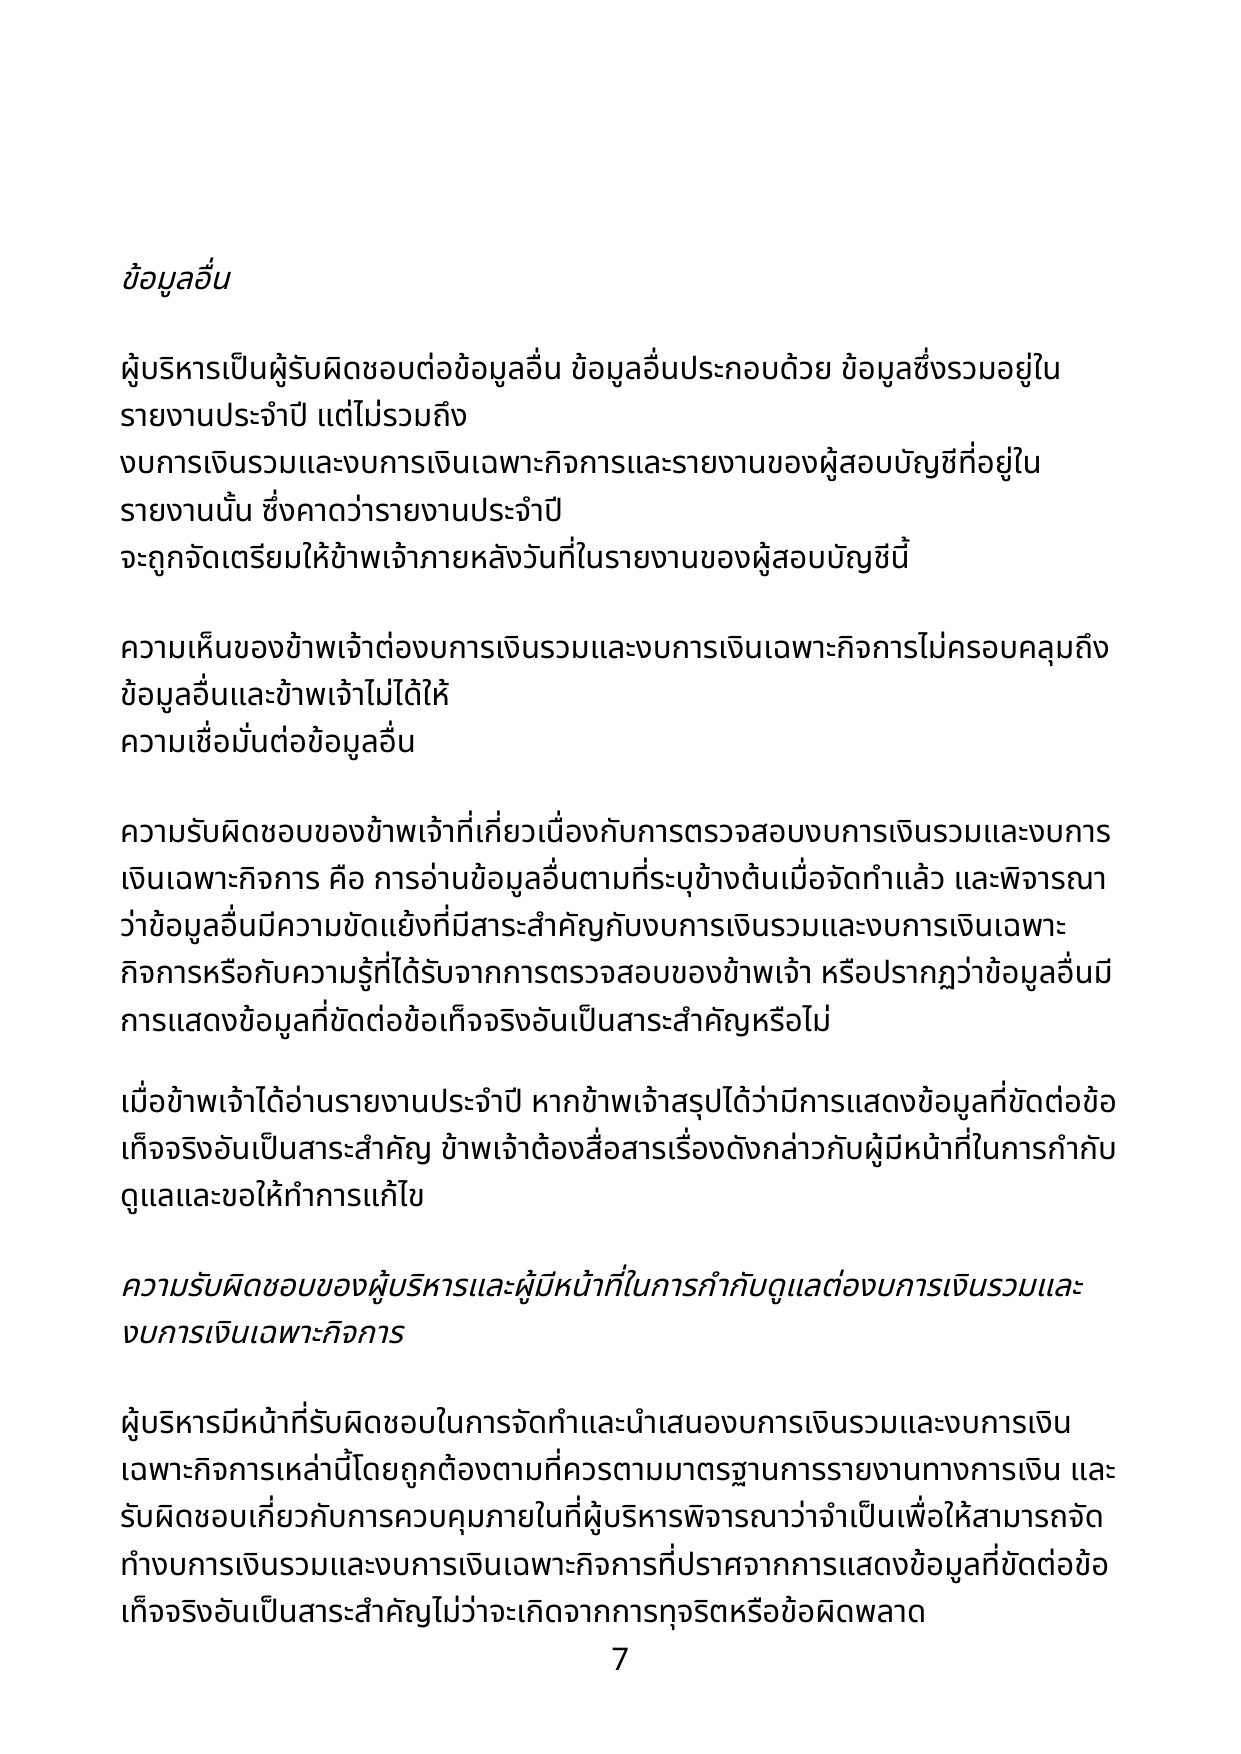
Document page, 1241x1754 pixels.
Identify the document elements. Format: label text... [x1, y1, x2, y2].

text ผู้บริหารมีหน้าที่รับผิดชอบในการจัดทำและนำเสนองบการเงินรวมและงบการเงินเฉพาะกิจการเหล่านี้โดยถูกต้องตามที่ควรตามมาตรฐานการรายงานทางการเงิน และรับผิดชอบเกี่ยวกับการควบคุมภายในที่ผู้บริหารพิจารณาว่าจำเป็นเพื่อให้สามารถจัดทำงบการเงินรวมและงบการเงินเฉพาะกิจการที่ปราศจากการแสดงข้อมูลที่ขัดต่อข้อเท็จจริงอันเป็นสาระสำคัญไม่ว่าจะเกิดจากการทุจริตหรือข้อผิดพลาด [120, 1400, 1120, 1636]
text ผู้บริหารเป็นผู้รับผิดชอบต่อข้อมูลอื่น ข้อมูลอื่นประกอบด้วย ข้อมูลซึ่งรวมอยู่ในรายงานประจำปี แต่ไม่รวมถึง งบการเงินรวมและงบการเงินเฉพาะกิจการและรายงานของผู้สอบบัญชีที่อยู่ในรายงานนั้น ซึ่งคาดว่ารายงานประจำปี จะถูกจัดเตรียมให้ข้าพเจ้าภายหลังวันที่ในรายงานของผู้สอบบัญชีนี้ [120, 346, 1120, 582]
text ความรับผิดชอบของผู้บริหารและผู้มีหน้าที่ในการกำกับดูแลต่องบการเงินรวมและงบการเงินเฉพาะกิจการ [120, 1263, 1120, 1358]
text เมื่อข้าพเจ้าได้อ่านรายงานประจำปี หากข้าพเจ้าสรุปได้ว่ามีการแสดงข้อมูลที่ขัดต่อข้อเท็จจริงอันเป็นสาระสำคัญ ข้าพเจ้าต้องสื่อสารเรื่องดังกล่าวกับผู้มีหน้าที่ในการกำกับดูแลและขอให้ทำการแก้ไข [120, 1079, 1120, 1221]
text ความรับผิดชอบของข้าพเจ้าที่เกี่ยวเนื่องกับการตรวจสอบงบการเงินรวมและงบการเงินเฉพาะกิจการ คือ การอ่านข้อมูลอื่นตามที่ระบุข้างต้นเมื่อจัดทำแล้ว และพิจารณาว่าข้อมูลอื่นมีความขัดแย้งที่มีสาระสำคัญกับงบการเงินรวมและงบการเงินเฉพาะกิจการหรือกับความรู้ที่ได้รับจากการตรวจสอบของข้าพเจ้า หรือปรากฏว่าข้อมูลอื่นมีการแสดงข้อมูลที่ขัดต่อข้อเท็จจริงอันเป็นสาระสำคัญหรือไม่ [120, 809, 1120, 1045]
text ข้อมูลอื่น [120, 257, 1120, 304]
text ความเห็นของข้าพเจ้าต่องบการเงินรวมและงบการเงินเฉพาะกิจการไม่ครอบคลุมถึงข้อมูลอื่นและข้าพเจ้าไม่ได้ให้ ความเชื่อมั่นต่อข้อมูลอื่น [120, 625, 1120, 767]
